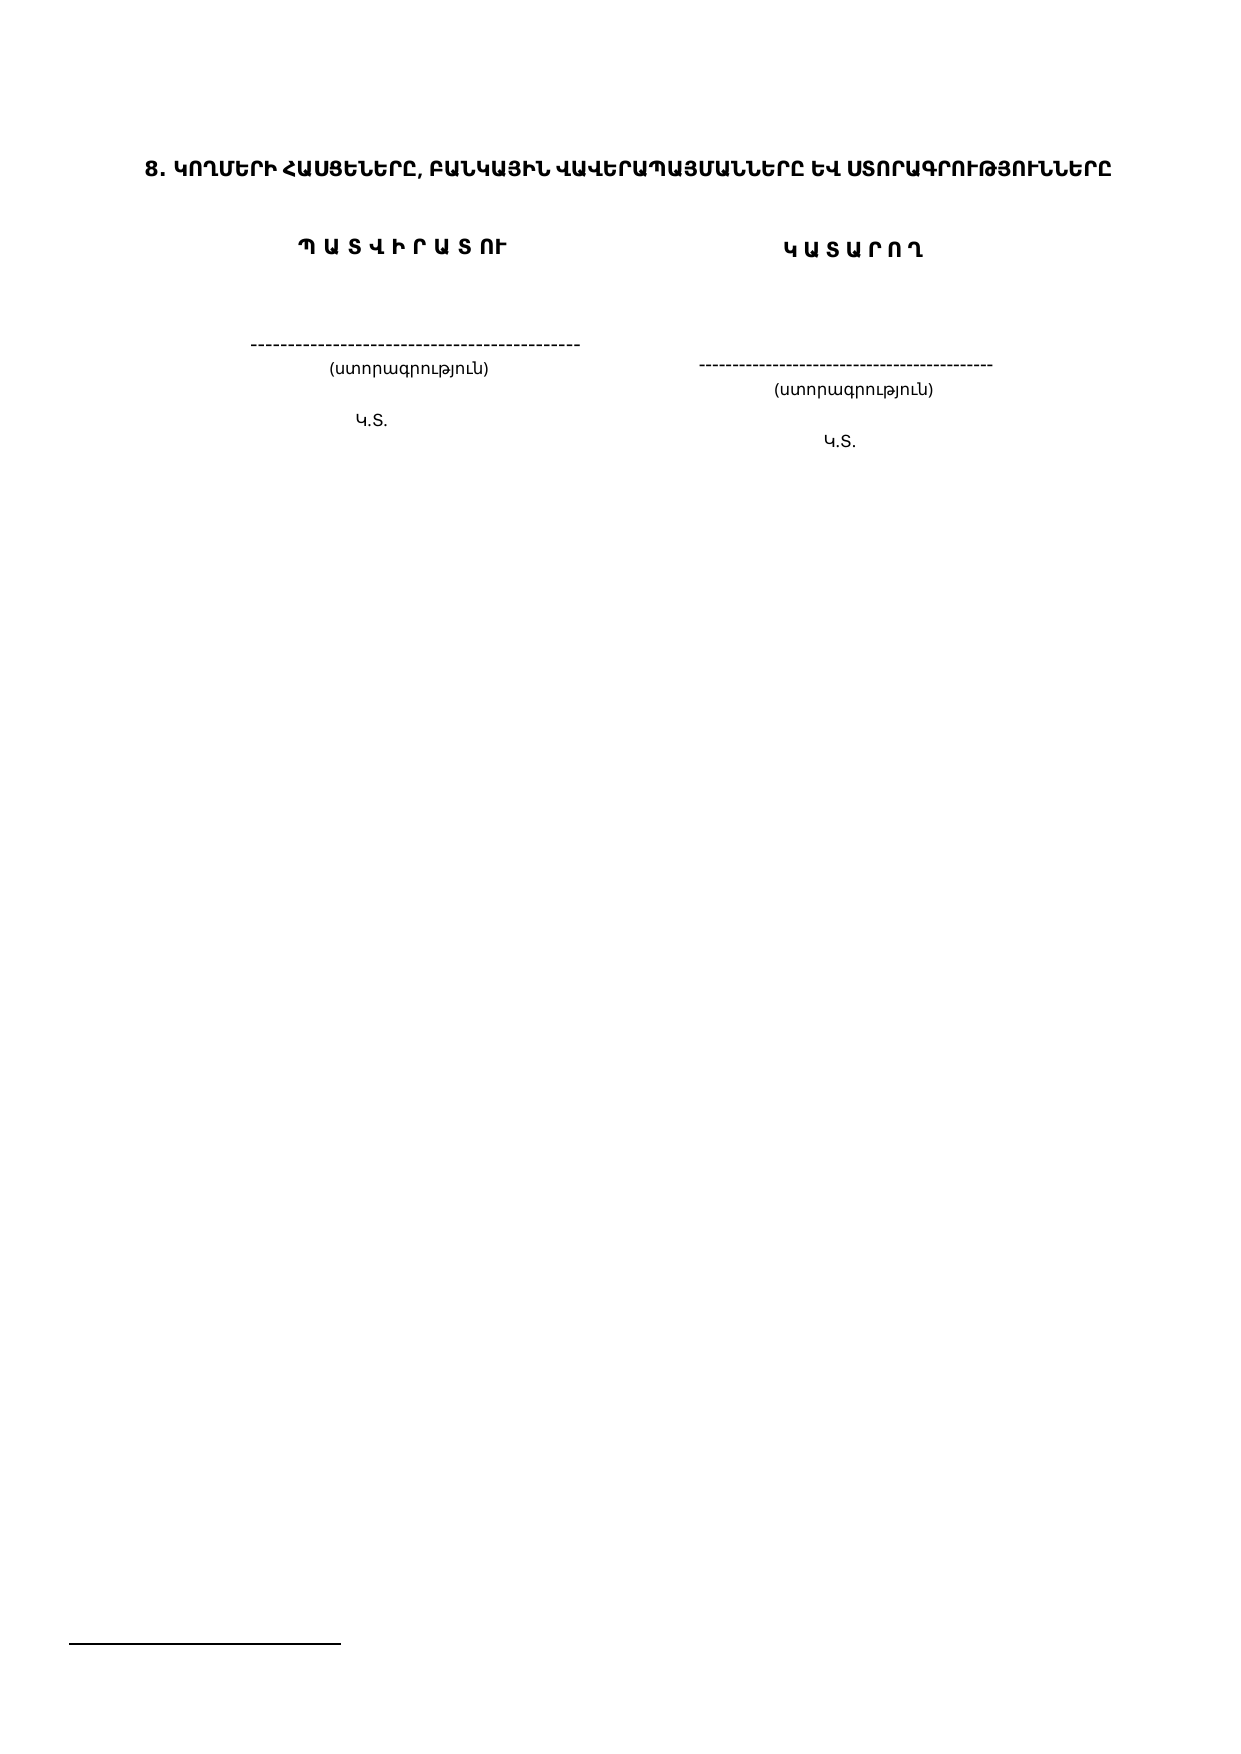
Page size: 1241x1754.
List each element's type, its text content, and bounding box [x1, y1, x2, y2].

table_header Կ Ա Տ Ա Ր Ո Ղ -------------------------------------------- (ստորագրություն) Կ.Տ. [639, 235, 1067, 521]
text 8. ԿՈՂՄԵՐԻ ՀԱՍՑԵՆԵՐԸ, ԲԱՆԿԱՅԻՆ ՎԱՎԵՐԱՊԱՅՄԱՆՆԵՐԸ ԵՎ ՍՏՈՐԱԳՐՈՒԹՅՈՒՆՆԵՐԸ [69, 154, 1152, 182]
table_header Պ Ա Տ Վ Ի Ր Ա Տ ՈՒ -------------------------------------------- (ստորագրություն) Կ.Տ. [166, 235, 638, 521]
